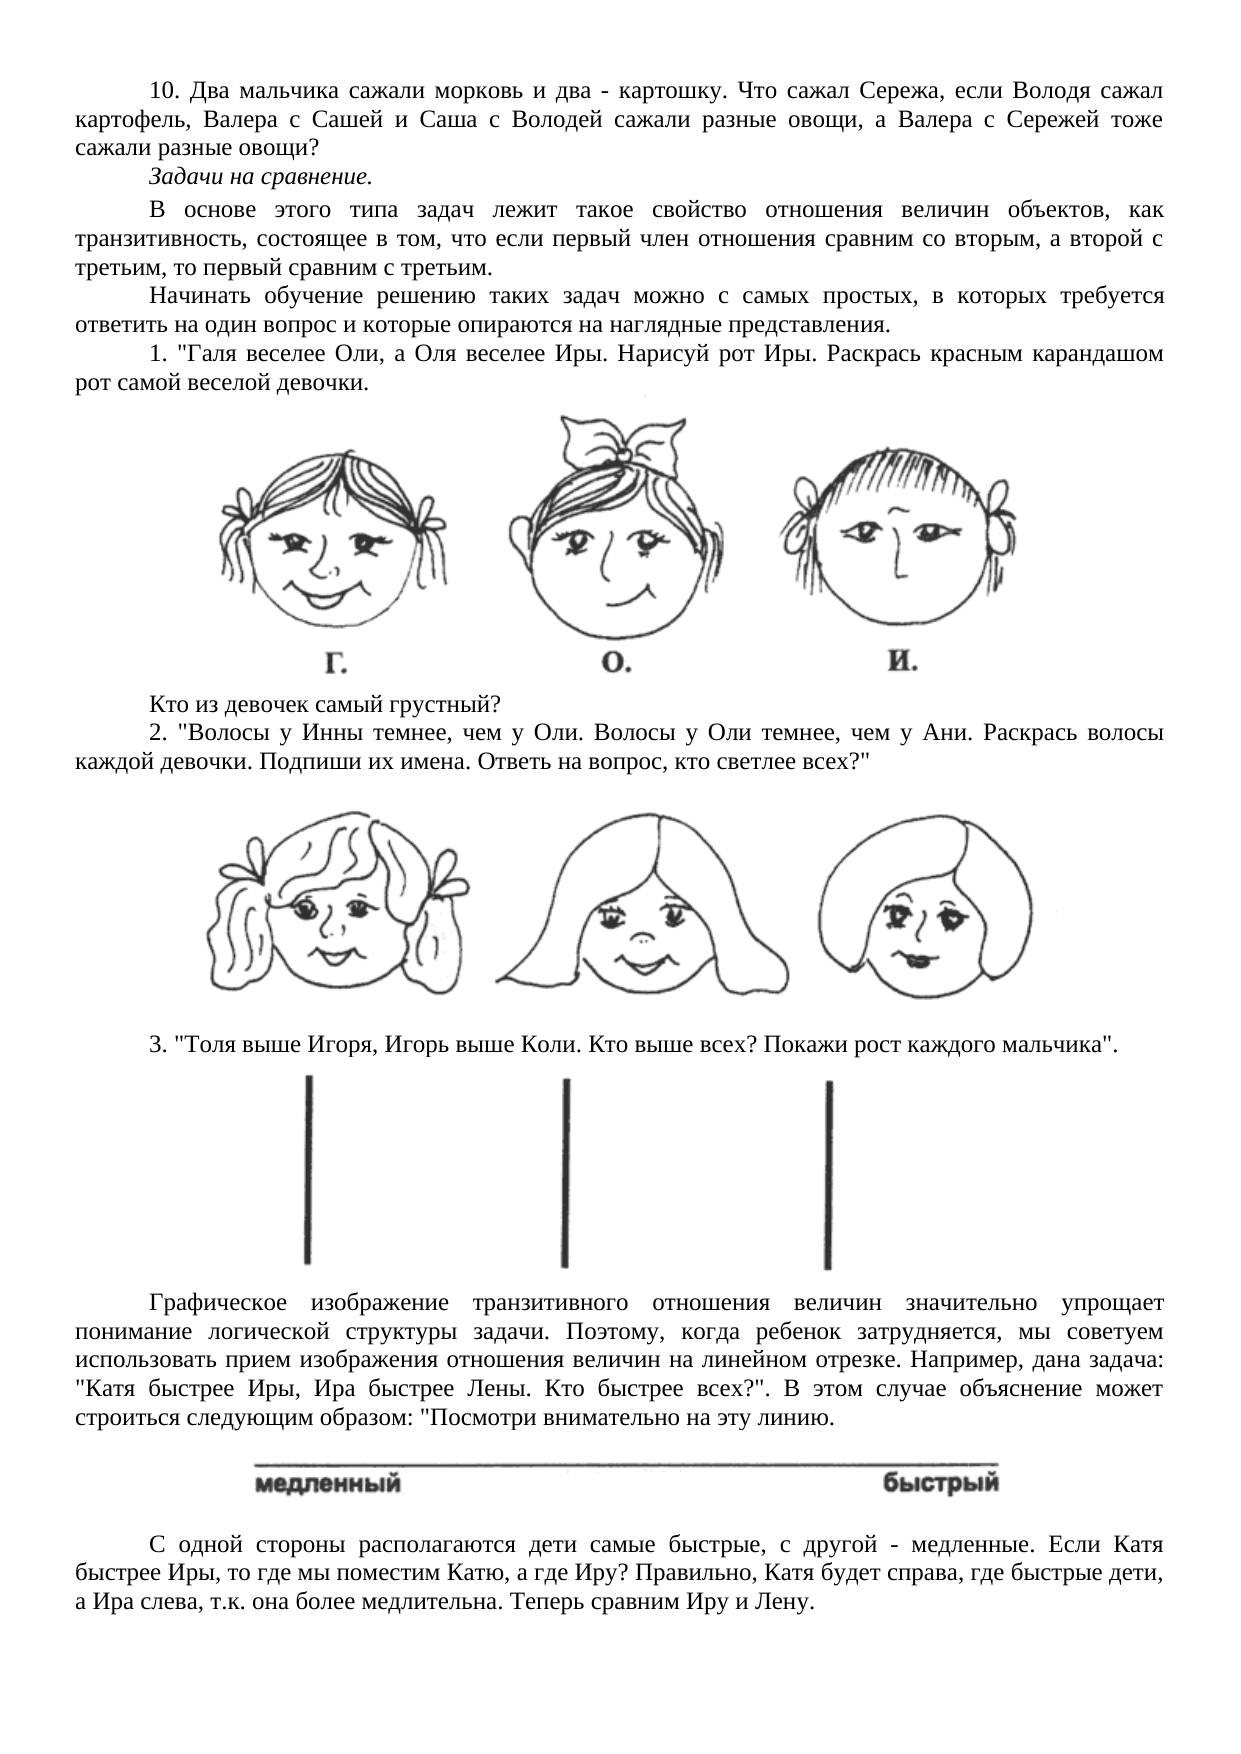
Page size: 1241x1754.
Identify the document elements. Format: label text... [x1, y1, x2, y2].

picture [148, 1057, 852, 1283]
text В основе этого типа задач лежит такое свойство отношения величин объектов, как транзитивность, состоящее в том, что если первый член отношения сравним со вторым, а второй с третьим, то первый сравним с третьим. [75, 194, 1165, 281]
picture [148, 395, 1087, 685]
text Графическое изображение транзитивного отношения величин значительно упрощает понимание логической структуры задачи. Поэтому, когда ребенок затрудняется, мы советуем использовать прием изображения отношения величин на линейном отрезке. Например, дана задача: "Катя быстрее Иры, Ира быстрее Лены. Кто быстрее всех?". В этом случае объяснение может строиться следующим образом: "Посмотри внимательно на эту линию. [75, 1287, 1165, 1431]
subtitle Задачи на сравнение. [75, 161, 1165, 190]
text 2. "Волосы у Инны темнее, чем у Оли. Волосы у Оли темнее, чем у Ани. Раскрась волосы каждой девочки. Подпиши их имена. Ответь на вопрос, кто светлее всех?" [75, 717, 1165, 775]
text Начинать обучение решению таких задач можно с самых простых, в которых требуется ответить на один вопрос и которые опираются на наглядные представления. [75, 281, 1165, 338]
text 10. Два мальчика сажали морковь и два - картошку. Что сажал Сережа, если Володя сажал картофель, Валера с Сашей и Саша с Володей сажали разные овощи, а Валера с Сережей тоже сажали разные овощи? [75, 75, 1165, 161]
text 1. "Галя веселее Оли, а Оля веселее Иры. Нарисуй рот Иры. Раскрась красным карандашом рот самой веселой девочки. [75, 338, 1165, 396]
text Кто из девочек самый грустный? [75, 689, 1165, 717]
text С одной стороны располагаются дети самые быстрые, с другой - медленные. Если Катя быстрее Иры, то где мы поместим Катю, а где Иру? Правильно, Катя будет справа, где быстрые дети, а Ира слева, т.к. она более медлительна. Теперь сравним Иру и Лену. [75, 1529, 1165, 1615]
text 3. "Толя выше Игоря, Игорь выше Коли. Кто выше всех? Покажи рост каждого мальчика". [75, 1029, 1165, 1058]
picture [148, 775, 1087, 1025]
picture [148, 1430, 1087, 1525]
